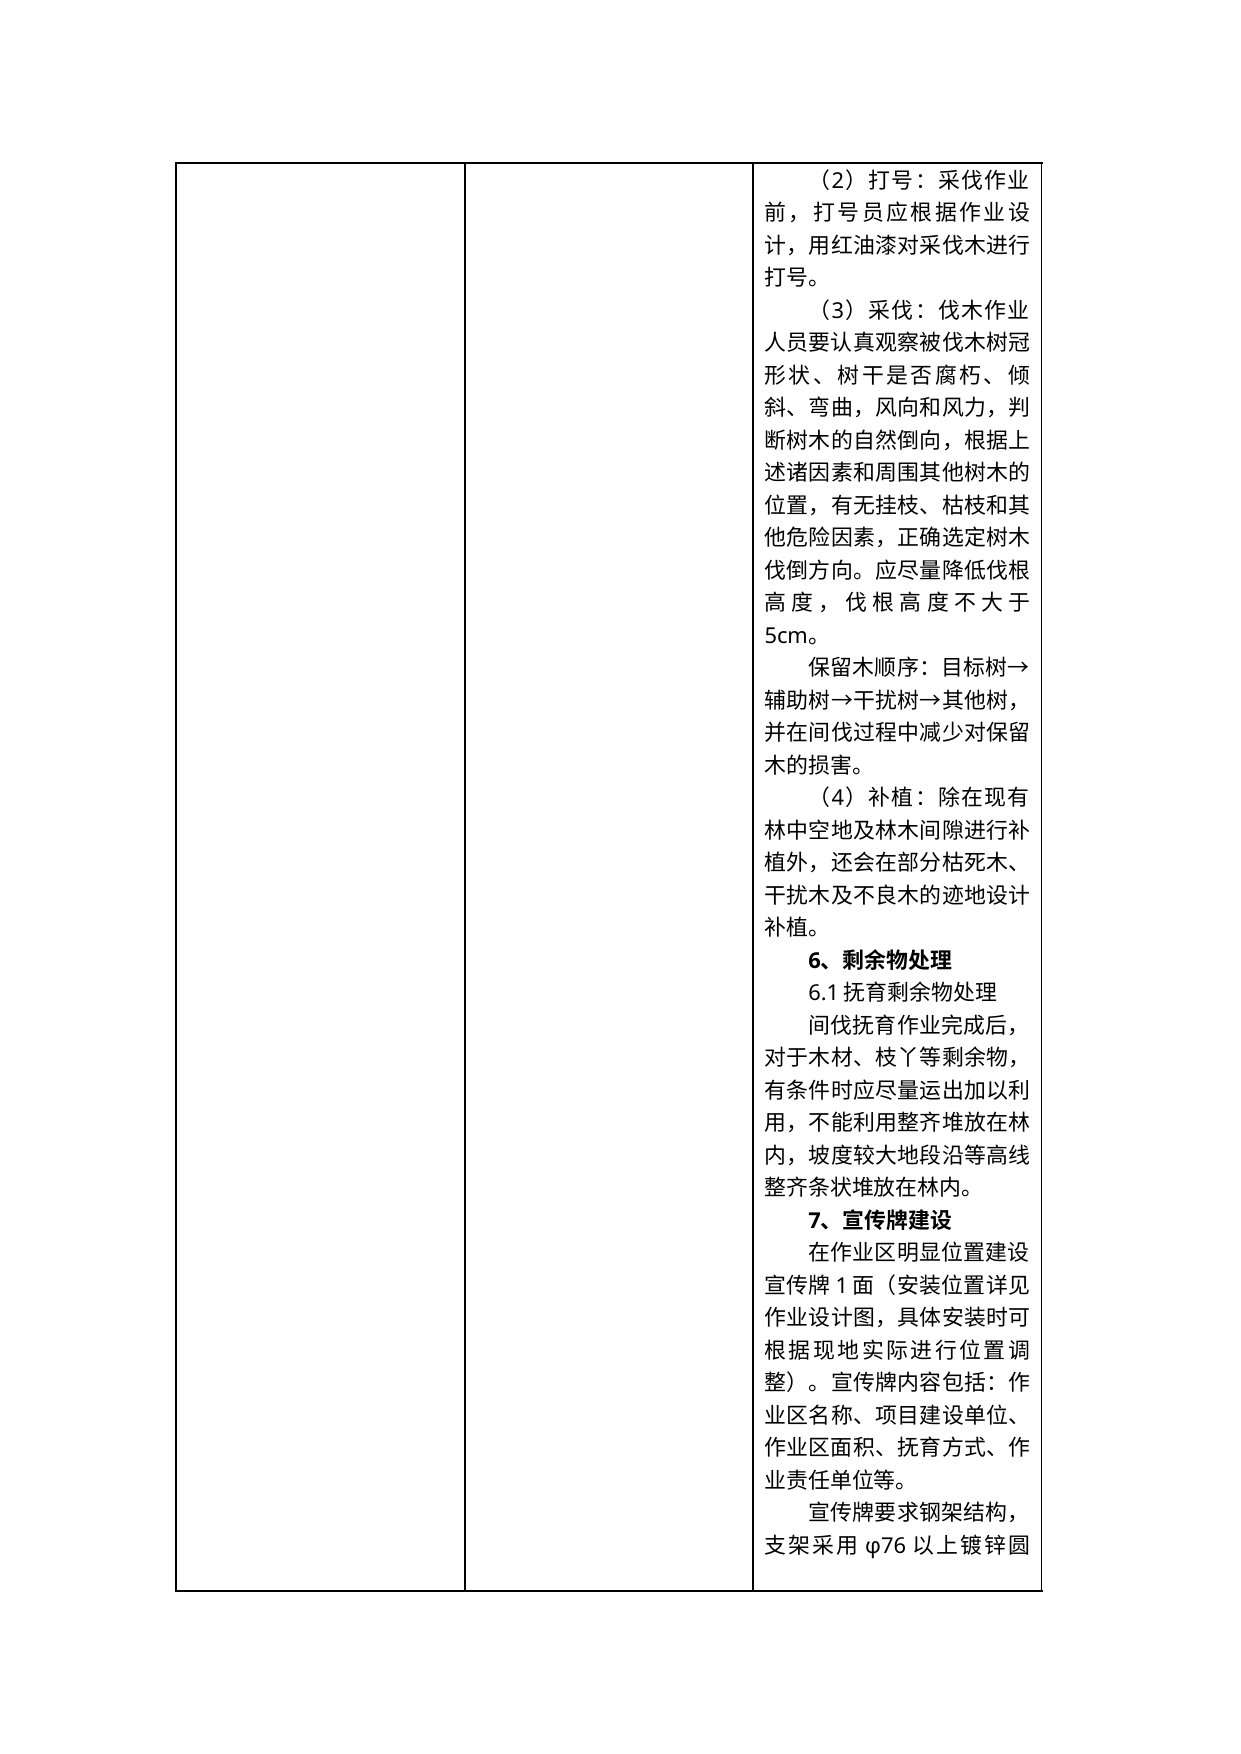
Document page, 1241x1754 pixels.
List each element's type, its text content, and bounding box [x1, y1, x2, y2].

table_cell 1 [177, 164, 464, 1590]
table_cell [754, 164, 1041, 1590]
table_cell [466, 164, 752, 1590]
